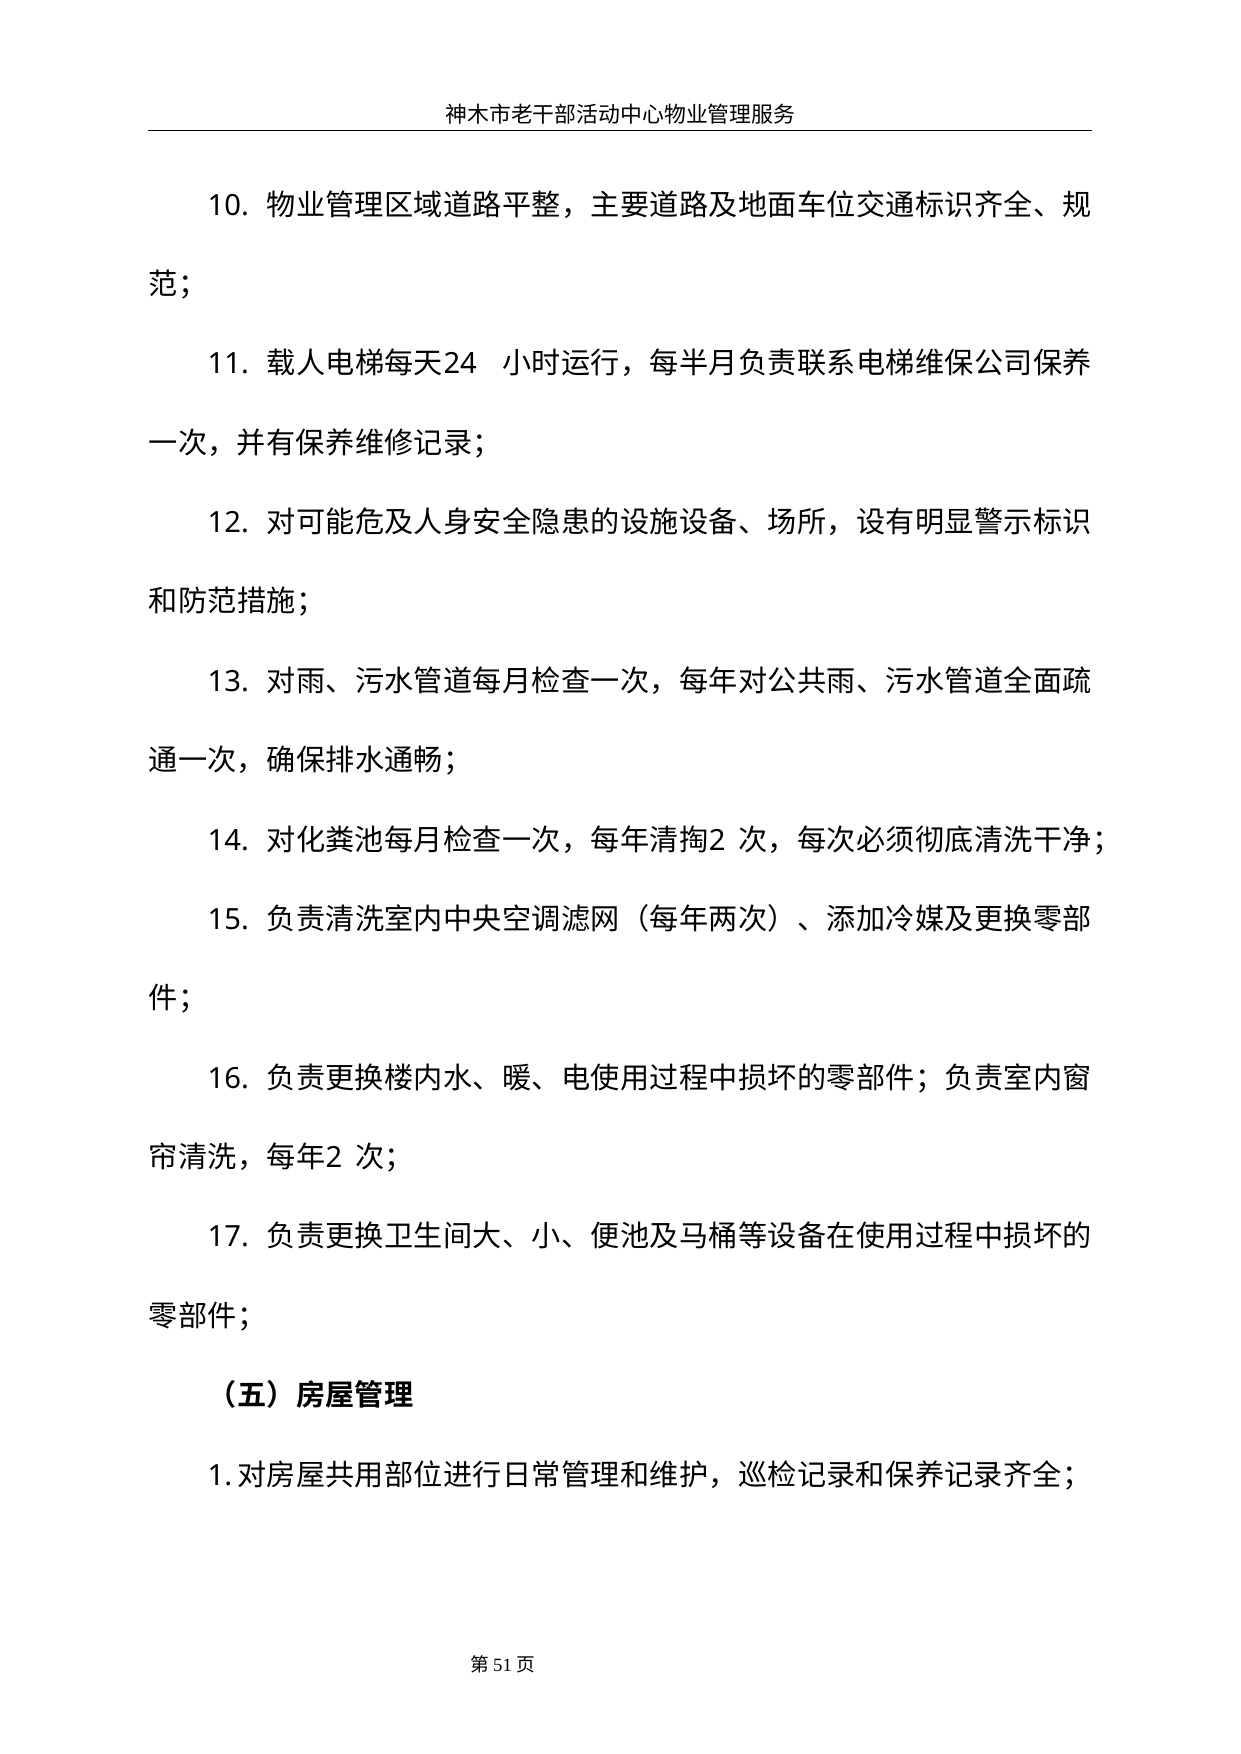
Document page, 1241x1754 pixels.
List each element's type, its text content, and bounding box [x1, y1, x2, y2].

text 14.对化粪池每月检查一次，每年清掏2次，每次必须彻底清洗干净； [148, 798, 1092, 877]
text （五）房屋管理 [148, 1353, 1092, 1433]
text 13.对雨、污水管道每月检查一次，每年对公共雨、污水管道全面疏通一次，确保排水通畅； [148, 639, 1092, 798]
text 1.对房屋共用部位进行日常管理和维护，巡检记录和保养记录齐全； [148, 1433, 1092, 1512]
text 10.物业管理区域道路平整，主要道路及地面车位交通标识齐全、规范； [148, 163, 1092, 321]
text 17.负责更换卫生间大、小、便池及马桶等设备在使用过程中损坏的零部件； [148, 1194, 1092, 1353]
text 16.负责更换楼内水、暖、电使用过程中损坏的零部件；负责室内窗帘清洗，每年2次； [148, 1036, 1092, 1194]
text 12.对可能危及人身安全隐患的设施设备、场所，设有明显警示标识和防范措施； [148, 480, 1092, 639]
text 15.负责清洗室内中央空调滤网（每年两次）、添加冷媒及更换零部件； [148, 877, 1092, 1036]
text 11.载人电梯每天24小时运行，每半月负责联系电梯维保公司保养一次，并有保养维修记录； [148, 321, 1092, 480]
